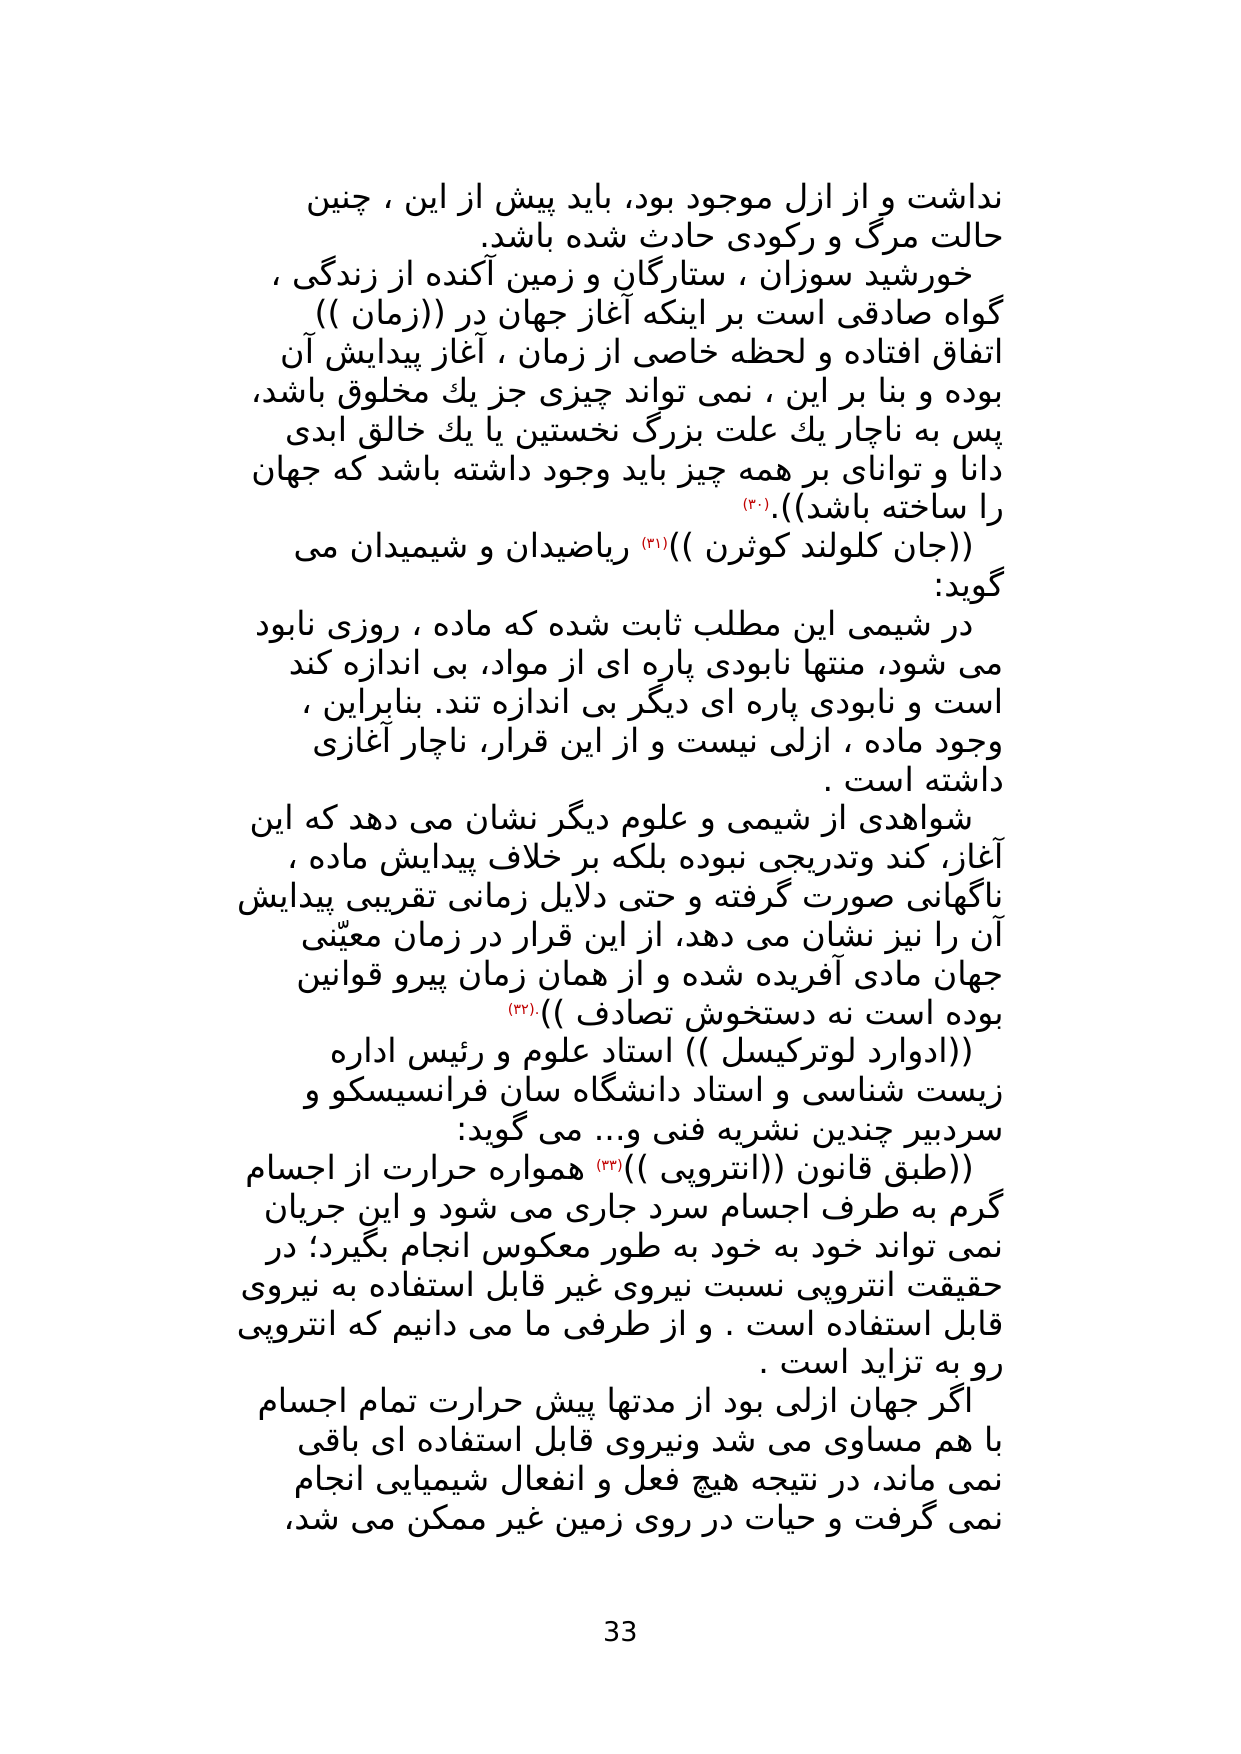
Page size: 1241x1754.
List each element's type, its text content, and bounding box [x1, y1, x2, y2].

text شواهدى از شيمى و علوم ديگر نشان مى دهد كه اين آغاز، كند وتدريجى نبوده بلكه بر خلاف پيدايش ماده ، ناگهانى صورت گرفته و حتى دلايل زمانى تقريبى پيدايش آن را نيز نشان مى دهد، از اين قرار در زمان معيّنى جهان مادى آفريده شده و از همان زمان پيرو قوانين بوده است نه دستخوش تصادف )).(٣٢) [236, 799, 1004, 1032]
text ((طبق قانون ((انتروپى ))(٣٣) همواره حرارت از اجسام گرم به طرف اجسام سرد جارى مى شود و اين جريان نمى تواند خود به خود به طور معكوس انجام بگيرد؛ در حقيقت انتروپى نسبت نيروى غير قابل استفاده به نيروى قابل استفاده است . و از طرفى ما مى دانيم كه انتروپى رو به تزايد است . [236, 1148, 1004, 1382]
text ((جان كلولند كوثرن ))(٣١) رياضيدان و شيميدان مى گويد: [236, 527, 1004, 604]
text در شيمى اين مطلب ثابت شده كه ماده ، روزى نابود مى شود، منتها نابودى پاره اى از مواد، بى اندازه كند است و نابودى پاره اى ديگر بى اندازه تند. بنابراين ، وجود ماده ، ازلى نيست و از اين قرار، ناچار آغازى داشته است . [236, 604, 1004, 799]
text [236, 177, 1004, 255]
text خورشيد سوزان ، ستارگان و زمين آكنده از زندگى ، گواه صادقى است بر اينكه آغاز جهان در ((زمان )) اتفاق افتاده و لحظه خاصى از زمان ، آغاز پيدايش آن بوده و بنا بر اين ، نمى تواند چيزى جز يك مخلوق باشد، پس به ناچار يك علت بزرگ نخستين يا يك خالق ابدى دانا و تواناى بر همه چيز بايد وجود داشته باشد كه جهان را ساخته باشد)).(٣٠) [236, 255, 1004, 527]
text ((ادوارد لوتركيسل )) استاد علوم و رئيس اداره زيست شناسى و استاد دانشگاه سان فرانسيسكو و سردبير چندين نشريه فنى و... مى گويد: [236, 1032, 1004, 1148]
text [236, 1382, 1004, 1537]
